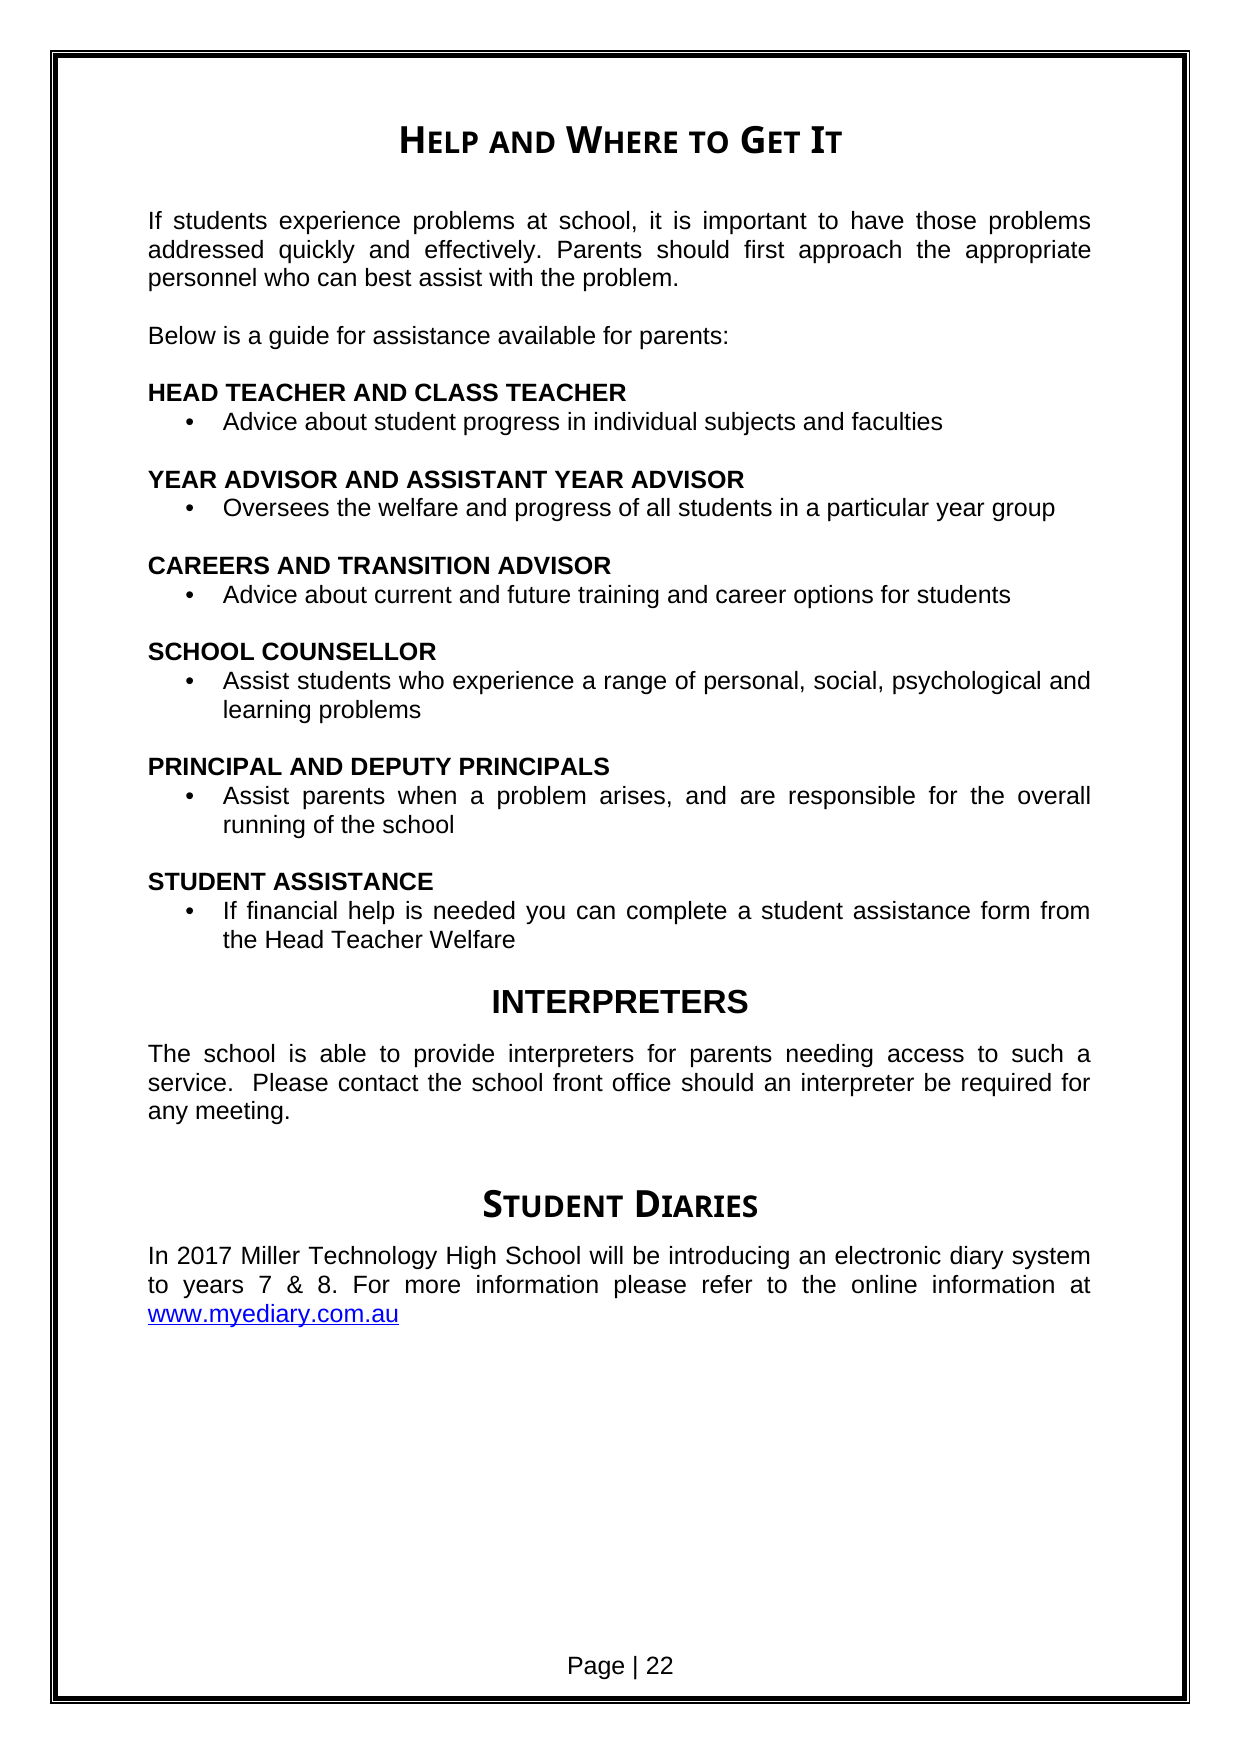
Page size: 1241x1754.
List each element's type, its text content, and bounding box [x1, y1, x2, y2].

text CAREERS AND TRANSITION ADVISOR [148, 551, 1092, 580]
list Oversees the welfare and progress of all students in a particular year group [185, 493, 1092, 522]
list Assist students who experience a range of personal, social, psychological and learning problems [185, 666, 1092, 723]
text HEAD TEACHER AND CLASS TEACHER [148, 378, 1092, 407]
list Assist parents when a problem arises, and are responsible for the overall running of the school [185, 781, 1092, 838]
text INTERPRETERS [148, 982, 1092, 1021]
text SCHOOL COUNSELLOR [148, 637, 1092, 666]
list Advice about current and future training and career options for students [185, 580, 1092, 608]
subtitle Help and Where to Get It [148, 114, 1092, 165]
list If financial help is needed you can complete a student assistance form from the Head Teacher Welfare [185, 896, 1092, 953]
subtitle Student Diaries [148, 1178, 1092, 1229]
text PRINCIPAL AND DEPUTY PRINCIPALS [148, 752, 1092, 781]
text YEAR ADVISOR AND ASSISTANT YEAR ADVISOR [148, 465, 1092, 493]
text STUDENT ASSISTANCE [148, 867, 1092, 896]
text If students experience problems at school, it is important to have those problems addressed quickly and effectively. Parents should first approach the appropriate personnel who can best assist with the problem. [148, 206, 1092, 292]
text In 2017 Miller Technology High School will be introducing an electronic diary system to years 7 & 8. For more information please refer to the online information at www.myediary.com.au [148, 1241, 1092, 1327]
text The school is able to provide interpreters for parents needing access to such a service. Please contact the school front office should an interpreter be required for any meeting. [148, 1039, 1092, 1125]
text Below is a guide for assistance available for parents: [148, 321, 1092, 350]
list Advice about student progress in individual subjects and faculties [185, 407, 1092, 436]
